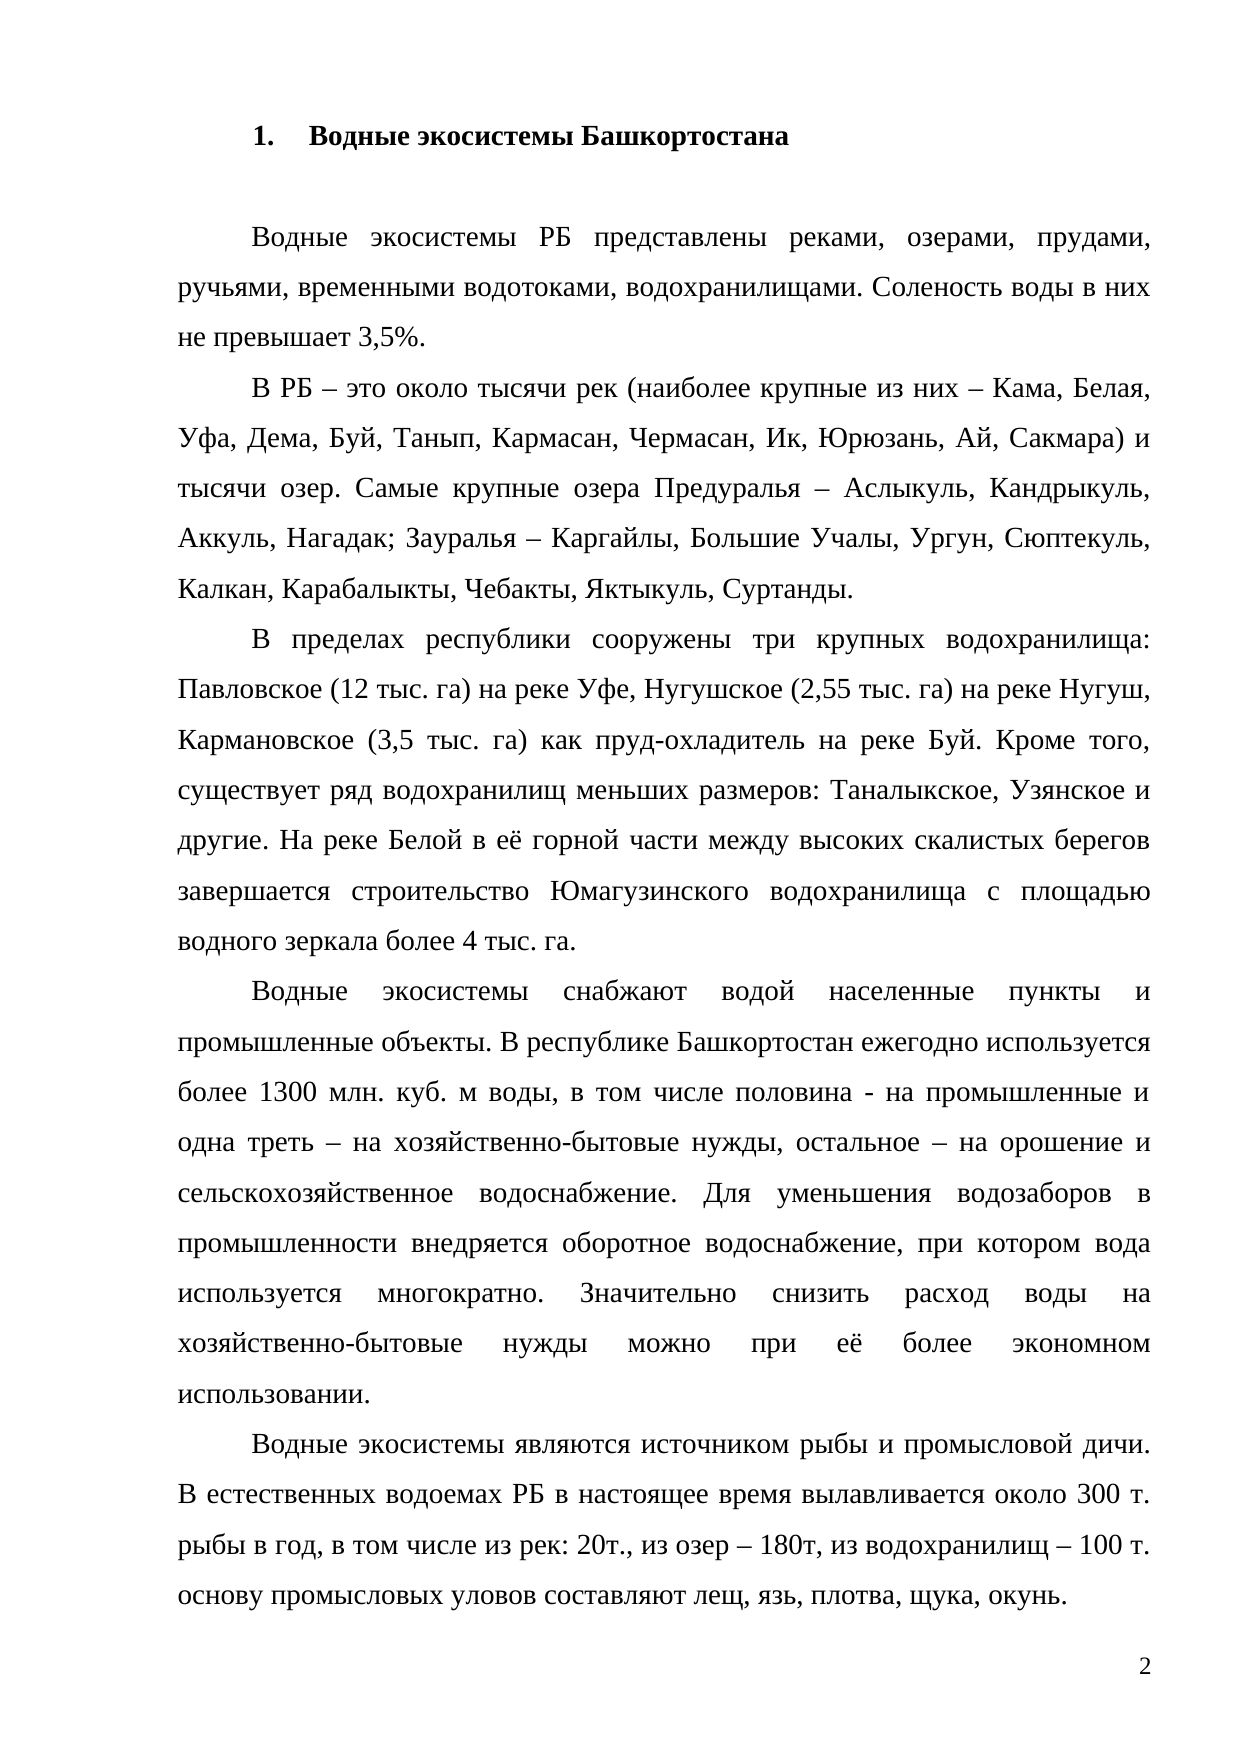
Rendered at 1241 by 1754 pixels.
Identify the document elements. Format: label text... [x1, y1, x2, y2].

list Водные экосистемы Башкортостана [177, 118, 1152, 152]
text Водные экосистемы являются источником рыбы и промысловой дичи. В естественных водоемах РБ в настоящее время вылавливается около 300 т. рыбы в год, в том числе из рек: 20т., из озер – 180т, из водохранилищ – 100 т. основу промысловых уловов составляют лещ, язь, плотва, щука, окунь. [177, 1426, 1152, 1611]
text Водные экосистемы РБ представлены реками, озерами, прудами, ручьями, временными водотоками, водохранилищами. Соленость воды в них не превышает 3,5%. [177, 219, 1152, 353]
text Водные экосистемы снабжают водой населенные пункты и промышленные объекты. В республике Башкортостан ежегодно используется более 1300 млн. куб. м воды, в том числе половина - на промышленные и одна треть – на хозяйственно-бытовые нужды, остальное – на орошение и сельскохозяйственное водоснабжение. Для уменьшения водозаборов в промышленности внедряется оборотное водоснабжение, при котором вода используется многократно. Значительно снизить расход воды на хозяйственно-бытовые нужды можно при её более экономном использовании. [177, 973, 1152, 1409]
text В пределах республики сооружены три крупных водохранилища: Павловское (12 тыс. га) на реке Уфе, Нугушское (2,55 тыс. га) на реке Нугуш, Кармановское (3,5 тыс. га) как пруд-охладитель на реке Буй. Кроме того, существует ряд водохранилищ меньших размеров: Таналыкское, Узянское и другие. На реке Белой в её горной части между высоких скалистых берегов завершается строительство Юмагузинского водохранилища с площадью водного зеркала более 4 тыс. га. [177, 621, 1152, 957]
text В РБ – это около тысячи рек (наиболее крупные из них – Кама, Белая, Уфа, Дема, Буй, Танып, Кармасан, Чермасан, Ик, Юрюзань, Ай, Сакмара) и тысячи озер. Самые крупные озера Предуралья – Аслыкуль, Кандрыкуль, Аккуль, Нагадак; Зауралья – Каргайлы, Большие Учалы, Ургун, Сюптекуль, Калкан, Карабалыкты, Чебакты, Яктыкуль, Суртанды. [177, 370, 1152, 604]
